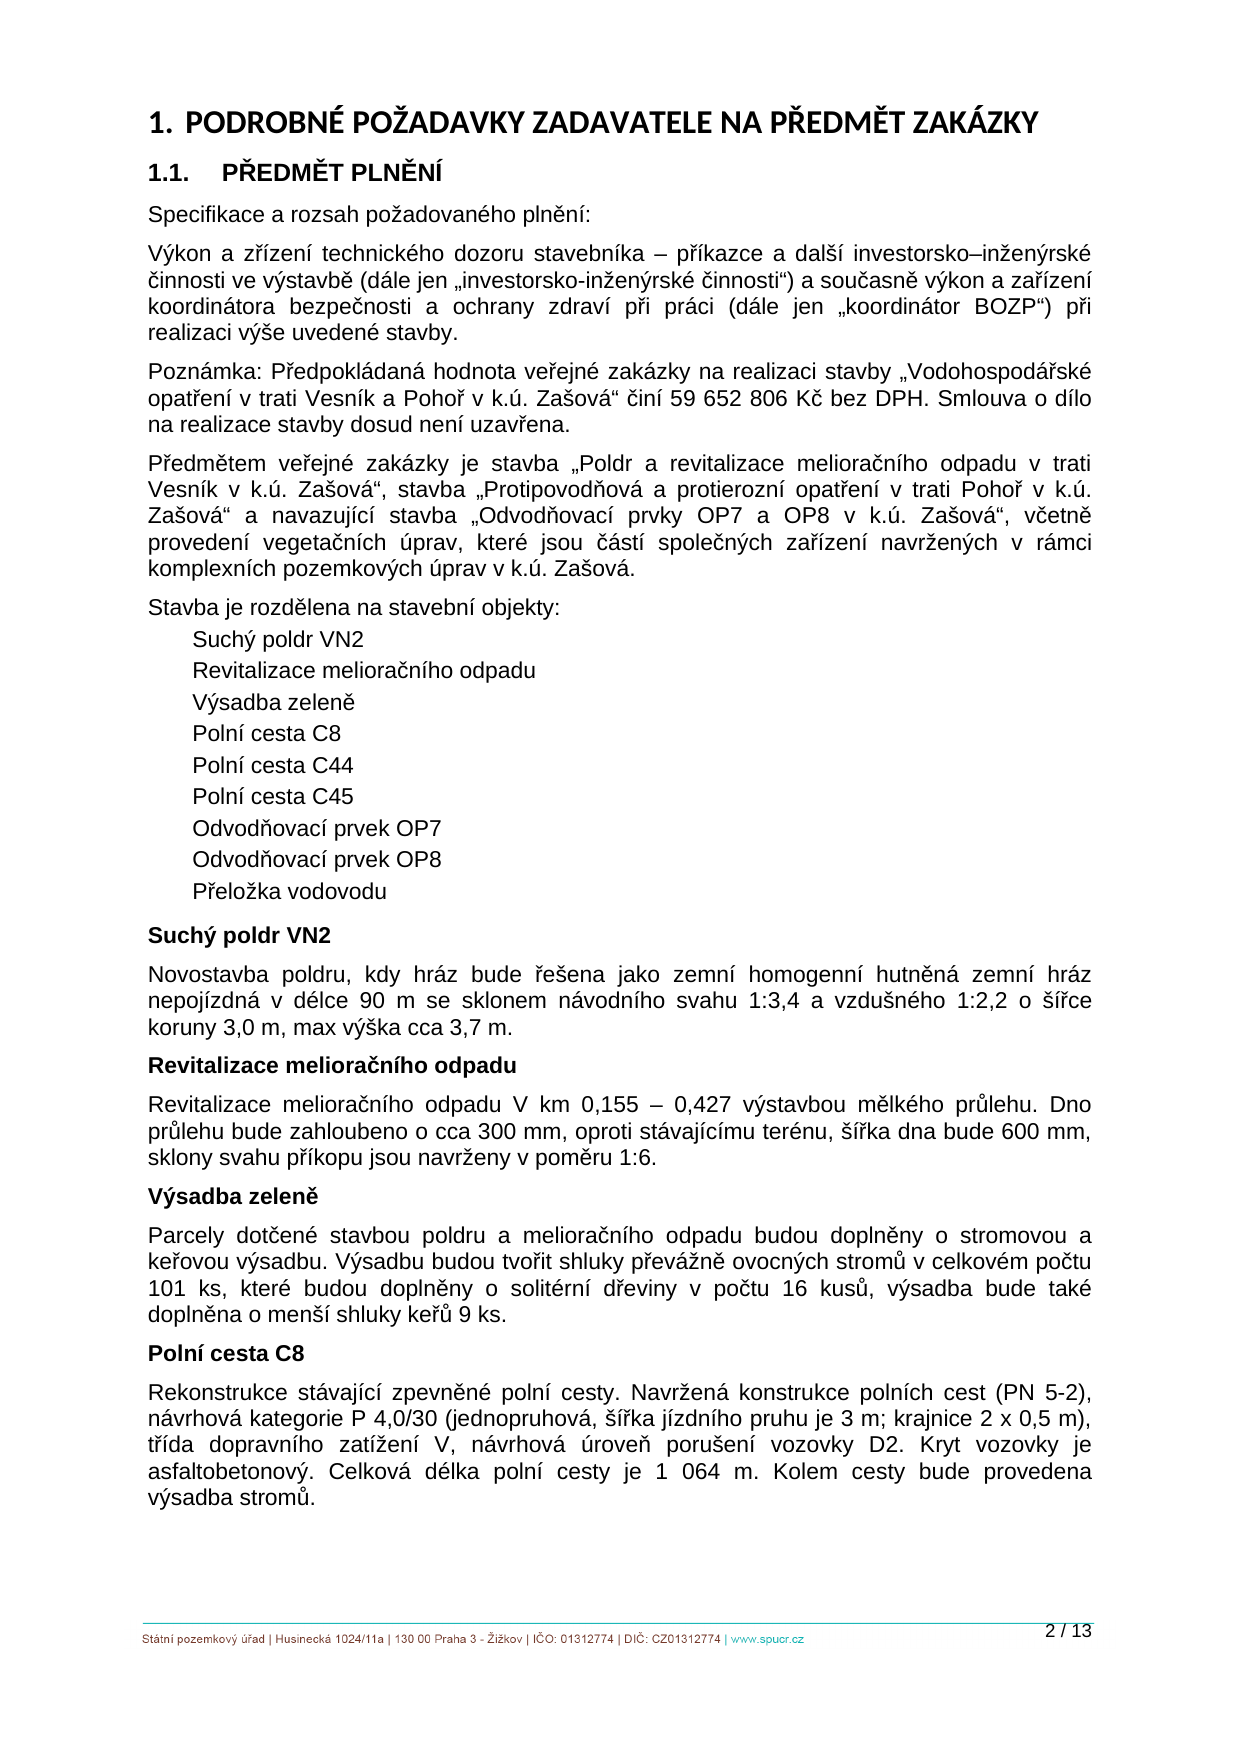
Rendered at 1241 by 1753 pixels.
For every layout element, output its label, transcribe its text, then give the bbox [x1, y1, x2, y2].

text Výsadba zeleně [148, 689, 1092, 715]
text Revitalizace melioračního odpadu V km 0,155 – 0,427 výstavbou mělkého průlehu. Dno průlehu bude zahloubeno o cca 300 mm, oproti stávajícímu terénu, šířka dna bude 600 mm, sklony svahu příkopu jsou navrženy v poměru 1:6. [148, 1091, 1092, 1170]
subtitle PŘEDMĚT PLNĚNÍ [148, 158, 1092, 187]
text Předmětem veřejné zakázky je stavba „Poldr a revitalizace melioračního odpadu v trati Vesník v k.ú. Zašová“, stavba „Protipovodňová a protierozní opatření v trati Pohoř v k.ú. Zašová“ a navazující stavba „Odvodňovací prvky OP7 a OP8 v k.ú. Zašová“, včetně provedení vegetačních úprav, které jsou částí společných zařízení navržených v rámci komplexních pozemkových úprav v k.ú. Zašová. [148, 450, 1092, 581]
subtitle PODROBNÉ POŽADAVKY ZADAVATELE NA PŘEDMĚT ZAKÁZKY [148, 101, 1092, 142]
text Suchý poldr VN2 [148, 626, 1092, 652]
text Přeložka vodovodu [148, 878, 1092, 904]
text Stavba je rozdělena na stavební objekty: [148, 594, 1092, 620]
text Polní cesta C44 [148, 752, 1092, 778]
text Polní cesta C45 [148, 783, 1092, 810]
text Specifikace a rozsah požadovaného plnění: [148, 201, 1092, 228]
text Výkon a zřízení technického dozoru stavebníka – příkazce a další investorsko–inženýrské činnosti ve výstavbě (dále jen „investorsko-inženýrské činnosti“) a současně výkon a zařízení koordinátora bezpečnosti a ochrany zdraví při práci (dále jen „koordinátor BOZP“) při realizaci výše uvedené stavby. [148, 240, 1092, 346]
text Novostavba poldru, kdy hráz bude řešena jako zemní homogenní hutněná zemní hráz nepojízdná v délce 90 m se sklonem návodního svahu 1:3,4 a vzdušného 1:2,2 o šířce koruny 3,0 m, max výška cca 3,7 m. [148, 961, 1092, 1040]
text Odvodňovací prvek OP8 [148, 846, 1092, 873]
text Výsadba zeleně [148, 1183, 1092, 1209]
text Polní cesta C8 [148, 1340, 1092, 1366]
text Rekonstrukce stávající zpevněné polní cesty. Navržená konstrukce polních cest (PN 5-2), návrhová kategorie P 4,0/30 (jednopruhová, šířka jízdního pruhu je 3 m; krajnice 2 x 0,5 m), třída dopravního zatížení V, návrhová úroveň porušení vozovky D2. Kryt vozovky je asfaltobetonový. Celková délka polní cesty je 1 064 m. Kolem cesty bude provedena výsadba stromů. [148, 1378, 1092, 1510]
text Odvodňovací prvek OP7 [148, 815, 1092, 841]
text Poznámka: Předpokládaná hodnota veřejné zakázky na realizaci stavby „Vodohospodářské opatření v trati Vesník a Pohoř v k.ú. Zašová“ činí 59 652 806 Kč bez DPH. Smlouva o dílo na realizace stavby dosud není uzavřena. [148, 358, 1092, 437]
text Revitalizace melioračního odpadu [148, 1052, 1092, 1079]
text Parcely dotčené stavbou poldru a melioračního odpadu budou doplněny o stromovou a keřovou výsadbu. Výsadbu budou tvořit shluky převážně ovocných stromů v celkovém počtu 101 ks, které budou doplněny o solitérní dřeviny v počtu 16 kusů, výsadba bude také doplněna o menší shluky keřů 9 ks. [148, 1222, 1092, 1327]
picture [124, 1620, 1116, 1649]
text Revitalizace melioračního odpadu [148, 657, 1092, 683]
text Polní cesta C8 [148, 720, 1092, 747]
text Suchý poldr VN2 [148, 922, 1092, 948]
